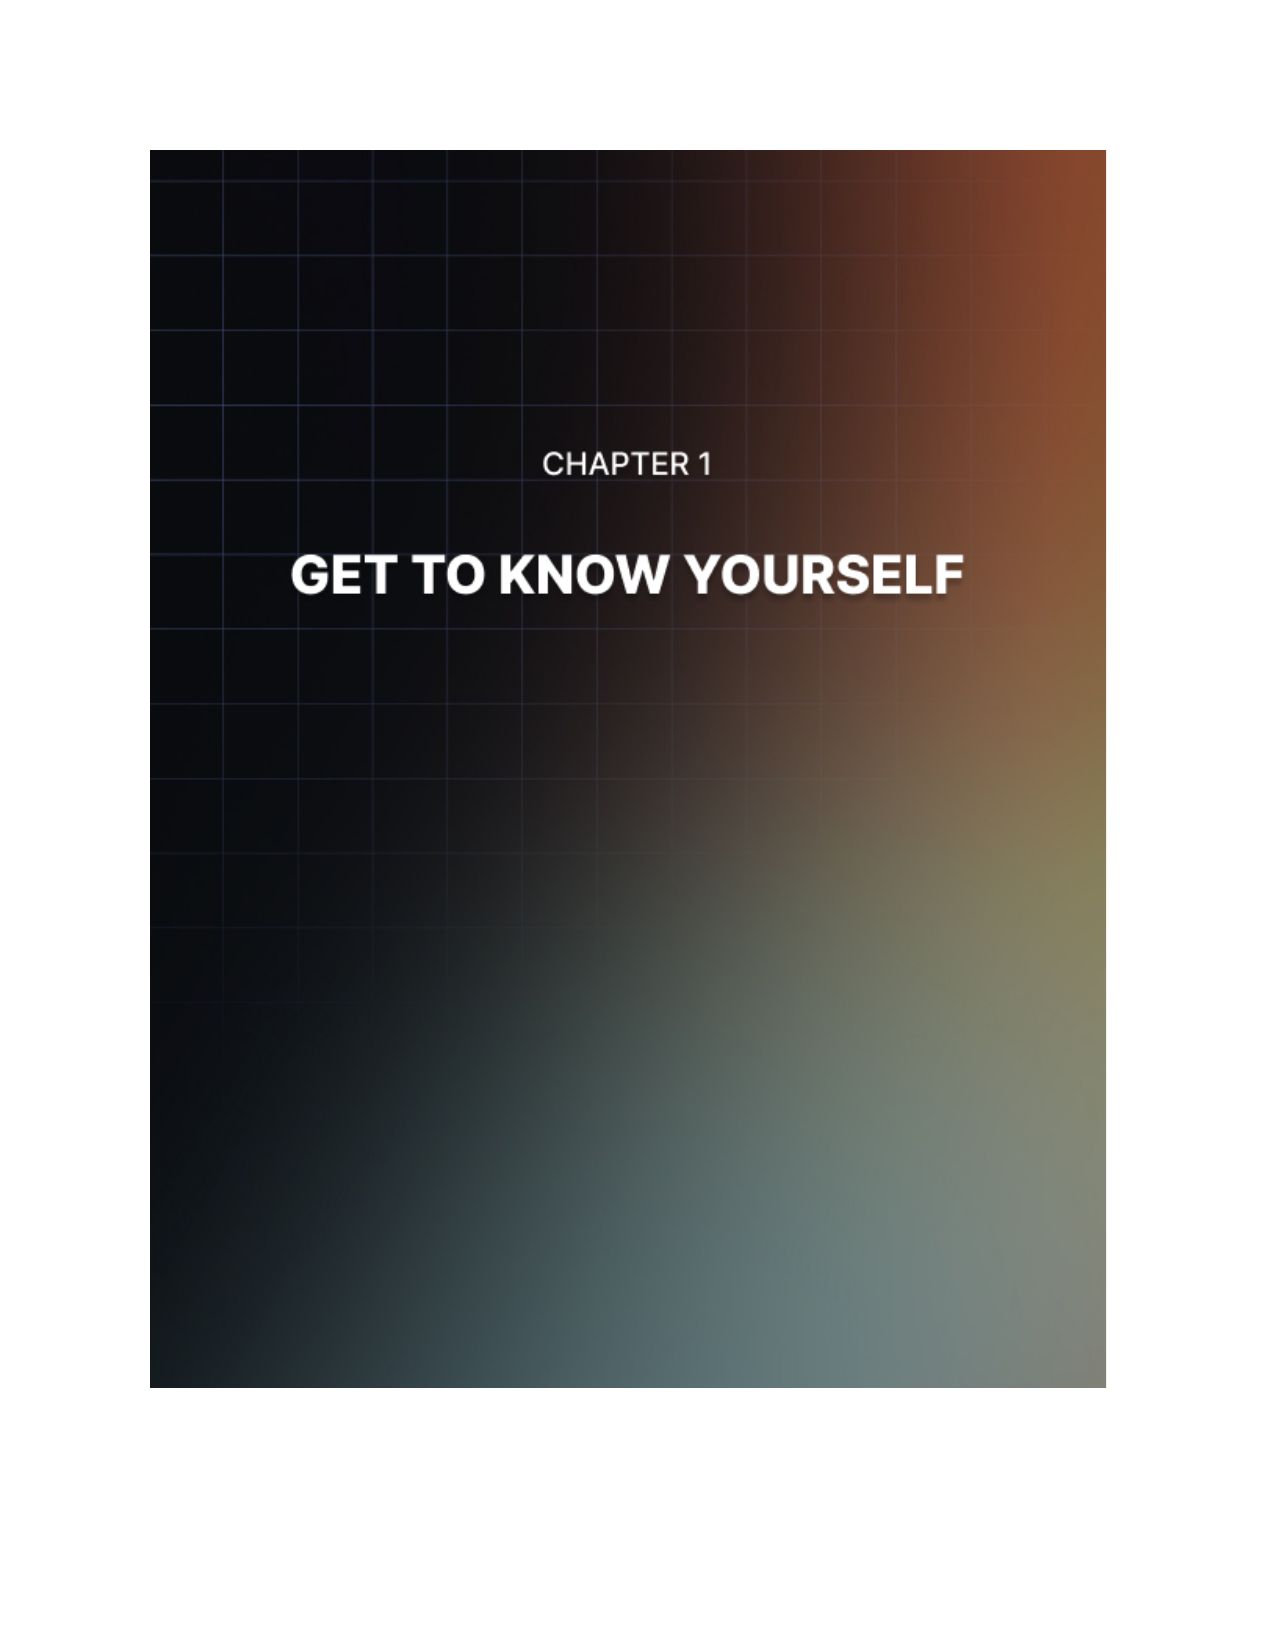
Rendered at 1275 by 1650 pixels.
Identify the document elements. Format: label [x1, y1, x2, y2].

picture [150, 150, 1107, 1388]
